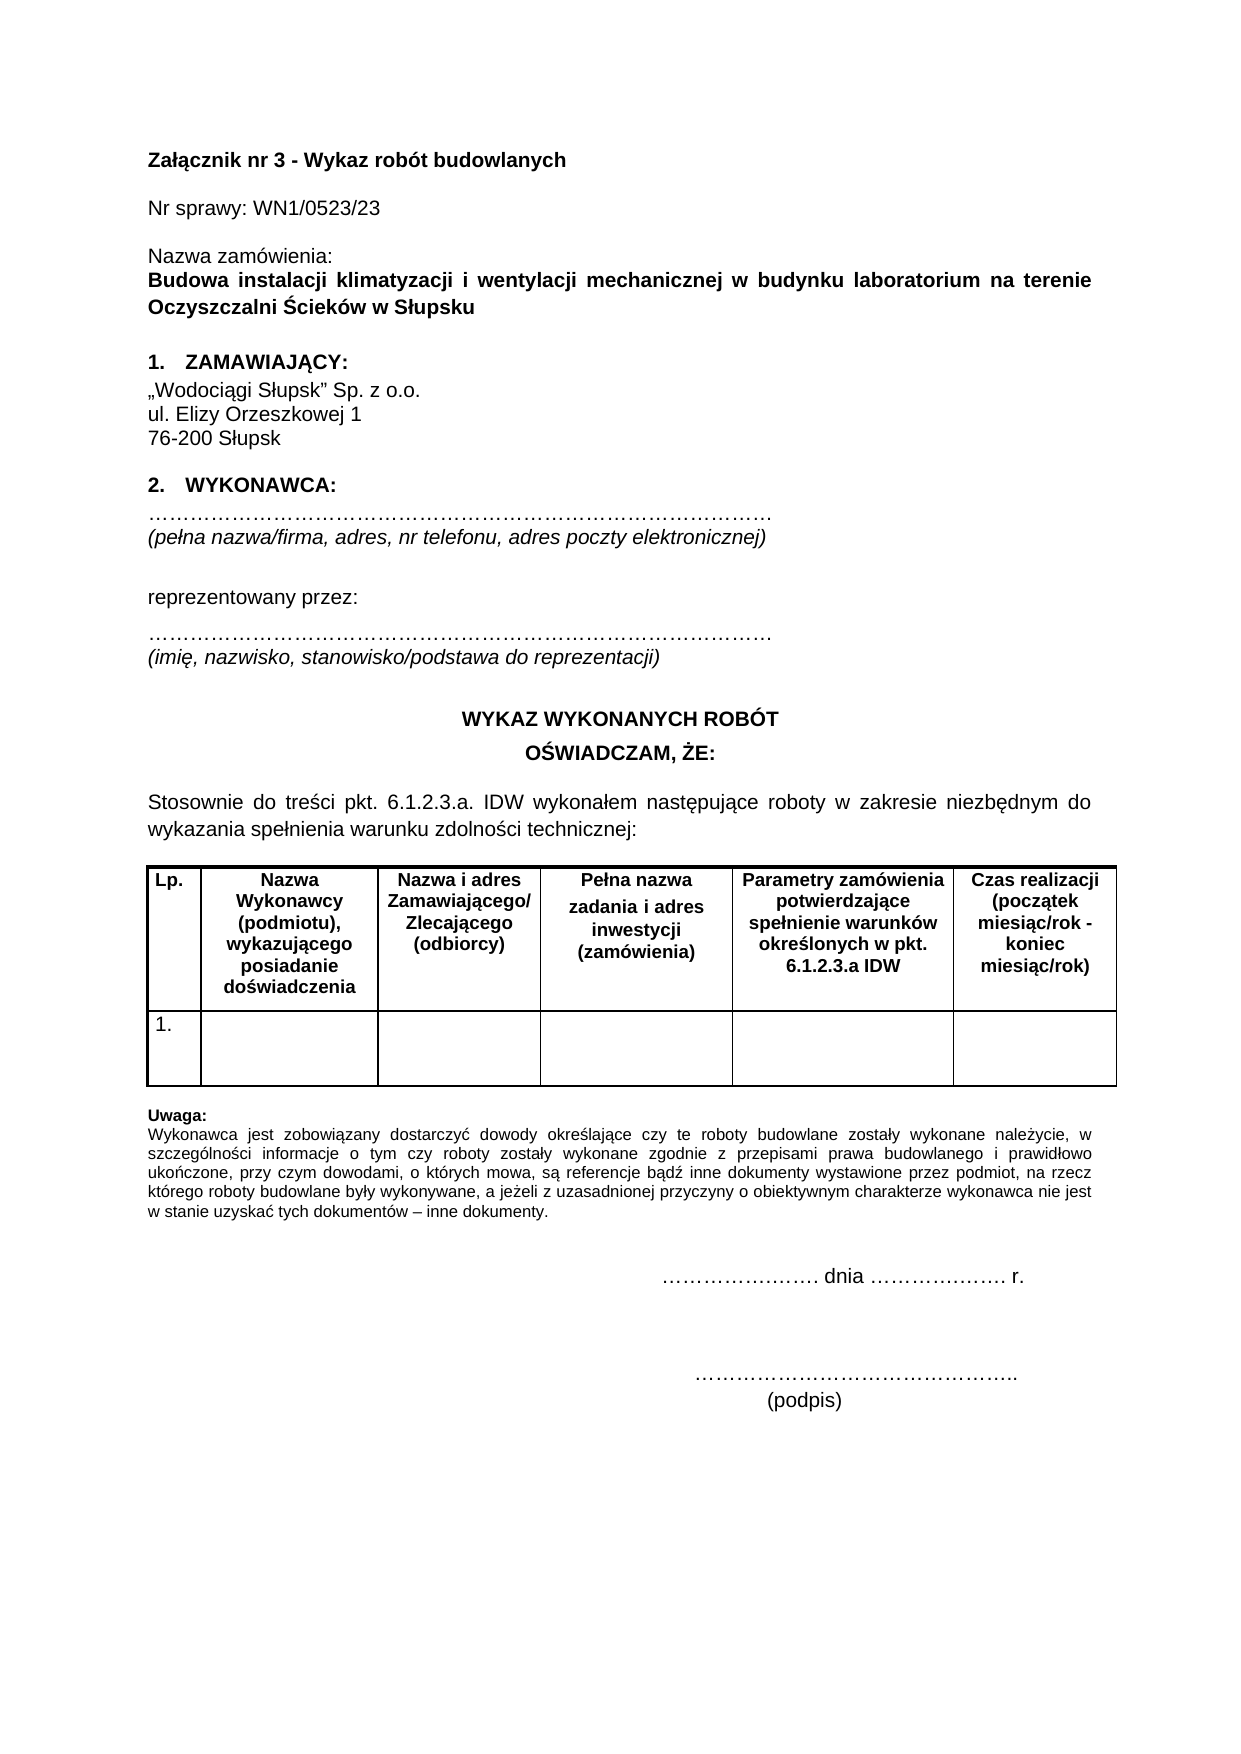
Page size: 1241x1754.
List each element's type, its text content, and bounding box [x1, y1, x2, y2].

table_cell [954, 1012, 1116, 1085]
text „Wodociągi Słupsk” Sp. z o.o. [148, 377, 1093, 401]
text (pełna nazwa/firma, adres, nr telefonu, adres poczty elektronicznej) [148, 525, 1093, 549]
table_header Lp. [149, 869, 200, 1010]
table_cell [379, 1012, 540, 1085]
table_header Pełna nazwa zadania i adres inwestycji (zamówienia) [541, 869, 732, 1010]
text reprezentowany przez: [148, 584, 1093, 608]
table_header Parametry zamówienia potwierdzające spełnienie warunków określonych w pkt. 6.1.2.3.a IDW [733, 869, 953, 1010]
text Uwaga: [148, 1106, 1093, 1125]
table_header Nazwa Wykonawcy (podmiotu), wykazującego posiadanie doświadczenia [202, 869, 377, 1010]
text Stosownie do treści pkt. 6.1.2.3.a. IDW wykonałem następujące roboty w zakresie niezbędnym do wykazania spełnienia warunku zdolności technicznej: [148, 789, 1093, 841]
text ul. Elizy Orzeszkowej 1 [148, 401, 1093, 425]
table_cell 1. [149, 1012, 200, 1085]
text OŚWIADCZAM, ŻE: [148, 741, 1093, 765]
table_header Nazwa i adres Zamawiającego/ Zlecającego (odbiorcy) [379, 869, 540, 1010]
list ZAMAWIAJĄCY: [148, 350, 1093, 374]
text Wykonawca jest zobowiązany dostarczyć dowody określające czy te roboty budowlane zostały wykonane należycie, w szczególności informacje o tym czy roboty zostały wykonane zgodnie z przepisami prawa budowlanego i prawidłowo ukończone, przy czym dowodami, o których mowa, są referencje bądź inne dokumenty wystawione przez podmiot, na rzecz którego roboty budowlane były wykonywane, a jeżeli z uzasadnionej przyczyny o obiektywnym charakterze wykonawca nie jest w stanie uzyskać tych dokumentów – inne dokumenty. [148, 1125, 1093, 1221]
table_cell [733, 1012, 953, 1085]
text Budowa instalacji klimatyzacji i wentylacji mechanicznej w budynku laboratorium na terenie Oczyszczalni Ścieków w Słupsku [148, 267, 1093, 319]
text ……………………………………….. (podpis) [369, 1360, 1093, 1412]
text 76-200 Słupsk [148, 425, 1093, 449]
text ……………………………………………………………………………… [148, 621, 1093, 644]
text Nazwa zamówienia: [148, 243, 1093, 267]
text Załącznik nr 3 - Wykaz robót budowlanych [148, 148, 1093, 172]
text (imię, nazwisko, stanowisko/podstawa do reprezentacji) [148, 644, 1093, 696]
table_header Czas realizacji (początek miesiąc/rok - koniec miesiąc/rok) [954, 869, 1116, 1010]
table_cell [541, 1012, 732, 1085]
text …………….……. dnia ………….……. r. [369, 1264, 1093, 1288]
text Nr sprawy: WN1/0523/23 [148, 196, 1093, 219]
table_cell [202, 1012, 377, 1085]
list WYKONAWCA: [148, 473, 1093, 497]
text WYKAZ WYKONANYCH ROBÓT [148, 707, 1093, 731]
text ……………………………………………………………………………… [148, 501, 1093, 525]
